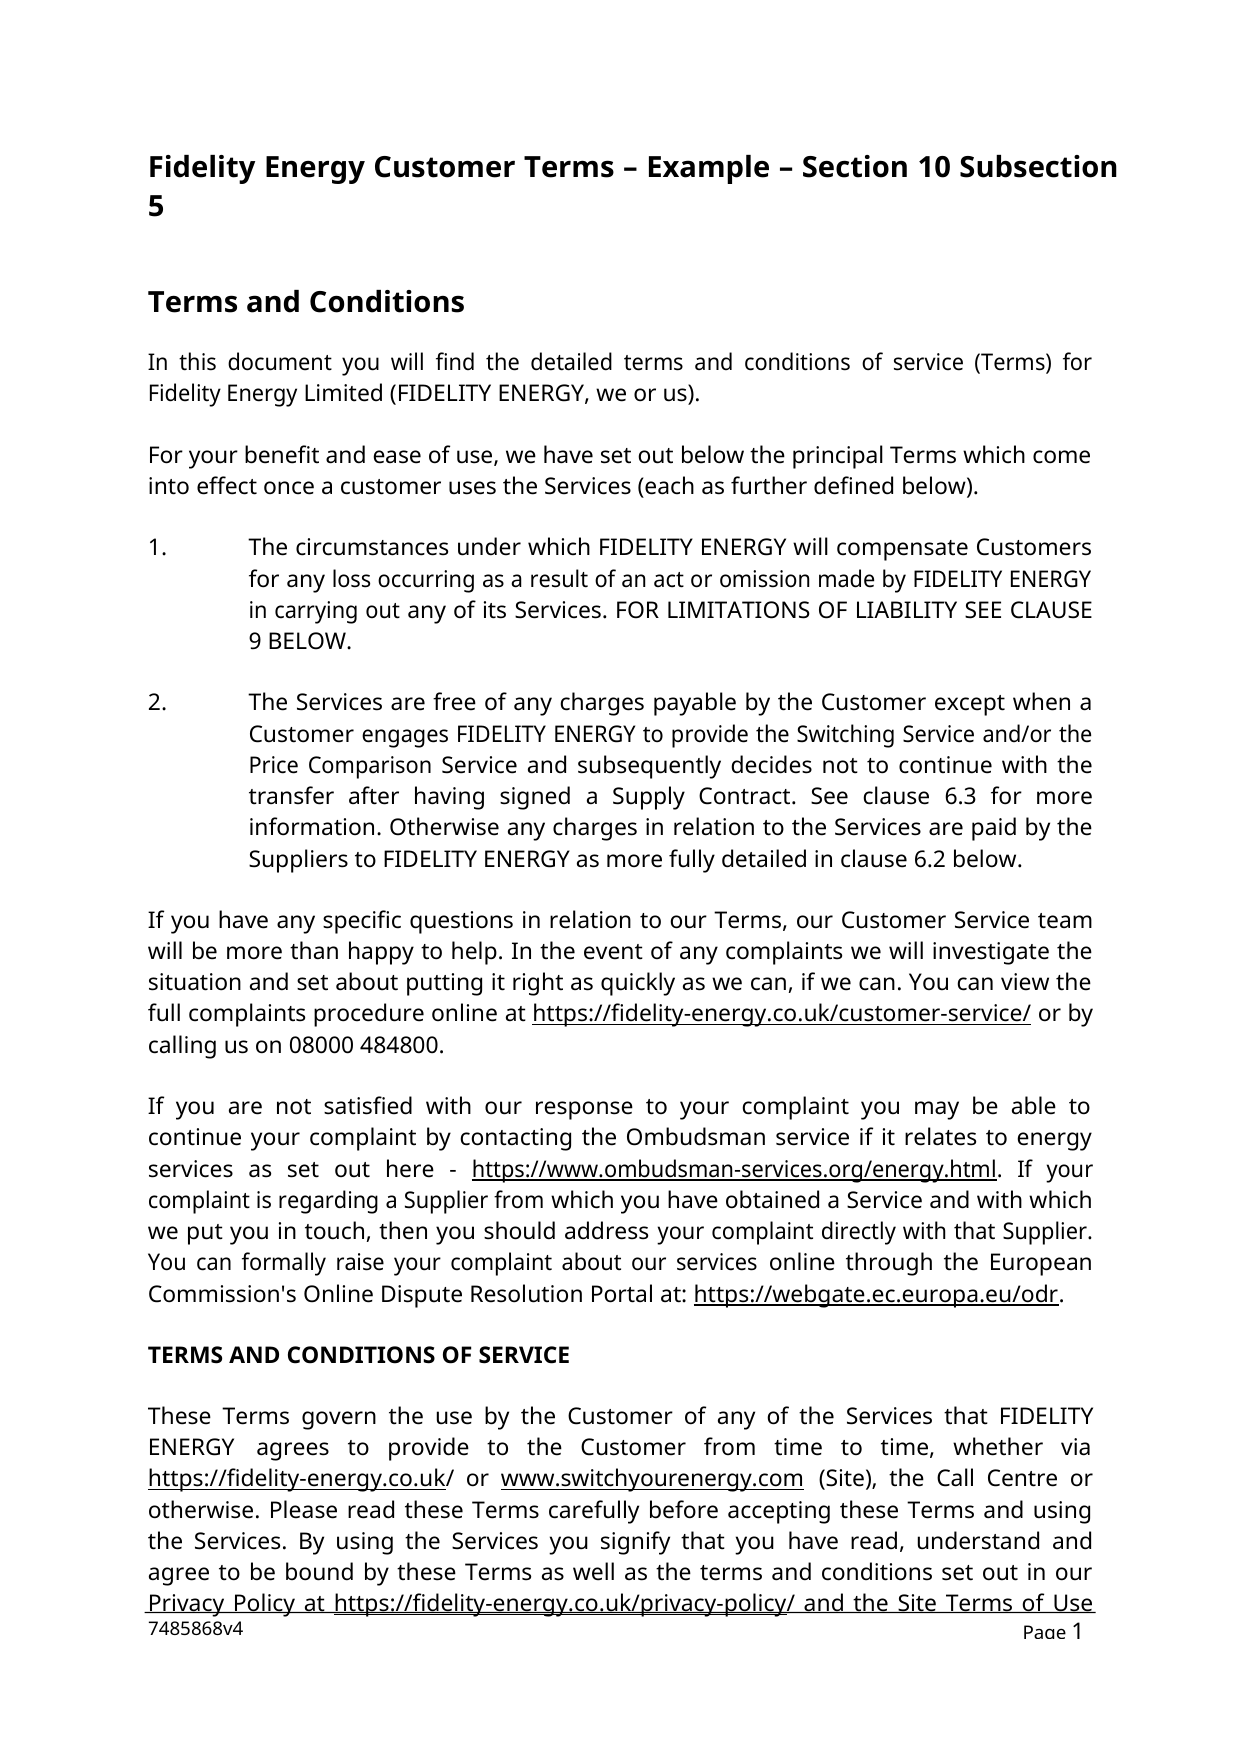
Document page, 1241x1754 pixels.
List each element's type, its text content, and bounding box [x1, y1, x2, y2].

list The Services are free of any charges payable by the Customer except when a Customer engages FIDELITY ENERGY to provide the Switching Service and/or the Price Comparison Service and subsequently decides not to continue with the transfer after having signed a Supply Contract. See clause 6.3 for more information. Otherwise any charges in relation to the Services are paid by the Suppliers to FIDELITY ENERGY as more fully detailed in clause 6.2 below. [148, 686, 1093, 874]
text If you are not satisfied with our response to your complaint you may be able to continue your complaint by contacting the Ombudsman service if it relates to energy services as set out here - https://www.ombudsman-services.org/energy.html. If your complaint is regarding a Supplier from which you have obtained a Service and with which we put you in touch, then you should address your complaint directly with that Supplier. You can formally raise your complaint about our services online through the European Commission's Online Dispute Resolution Portal at: https://webgate.ec.europa.eu/odr. [148, 1090, 1093, 1309]
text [148, 1400, 1093, 1619]
title Terms and Conditions [148, 282, 1119, 321]
list The circumstances under which FIDELITY ENERGY will compensate Customers for any loss occurring as a result of an act or omission made by FIDELITY ENERGY in carrying out any of its Services. FOR LIMITATIONS OF LIABILITY SEE CLAUSE 9 BELOW. [148, 531, 1093, 656]
text For your benefit and ease of use, we have set out below the principal Terms which come into effect once a customer uses the Services (each as further defined below). [148, 439, 1092, 501]
title Fidelity Energy Customer Terms – Example – Section 10 Subsection 5 [148, 146, 1119, 225]
text If you have any specific questions in relation to our Terms, our Customer Service team will be more than happy to help. In the event of any complaints we will investigate the situation and set about putting it right as quickly as we can, if we can. You can view the full complaints procedure online at https://fidelity-energy.co.uk/customer-service/ or by calling us on 08000 484800. [148, 904, 1093, 1060]
text TERMS AND CONDITIONS OF SERVICE [148, 1339, 1119, 1370]
text In this document you will find the detailed terms and conditions of service (Terms) for Fidelity Energy Limited (FIDELITY ENERGY, we or us). [148, 346, 1093, 409]
